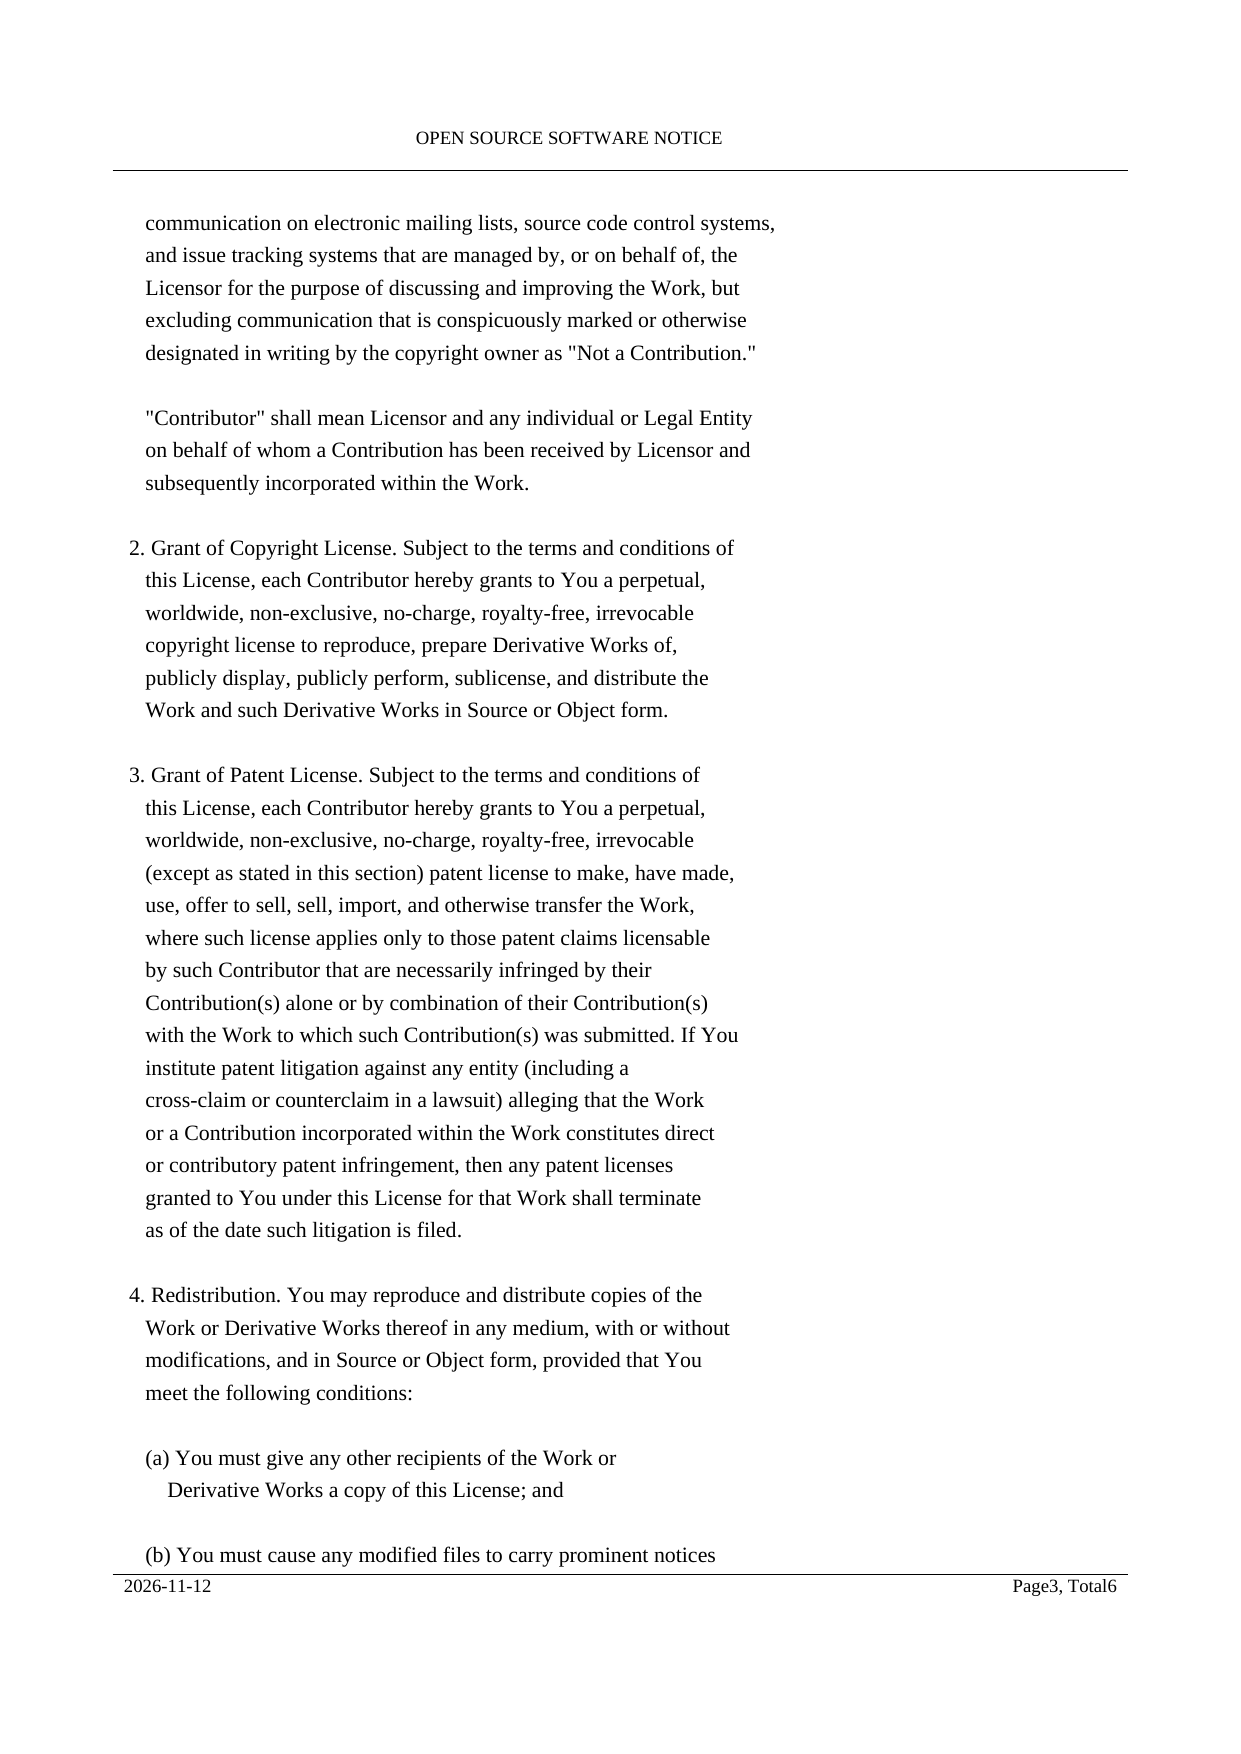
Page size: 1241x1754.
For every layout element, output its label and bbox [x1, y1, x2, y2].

text [112, 206, 1128, 1571]
